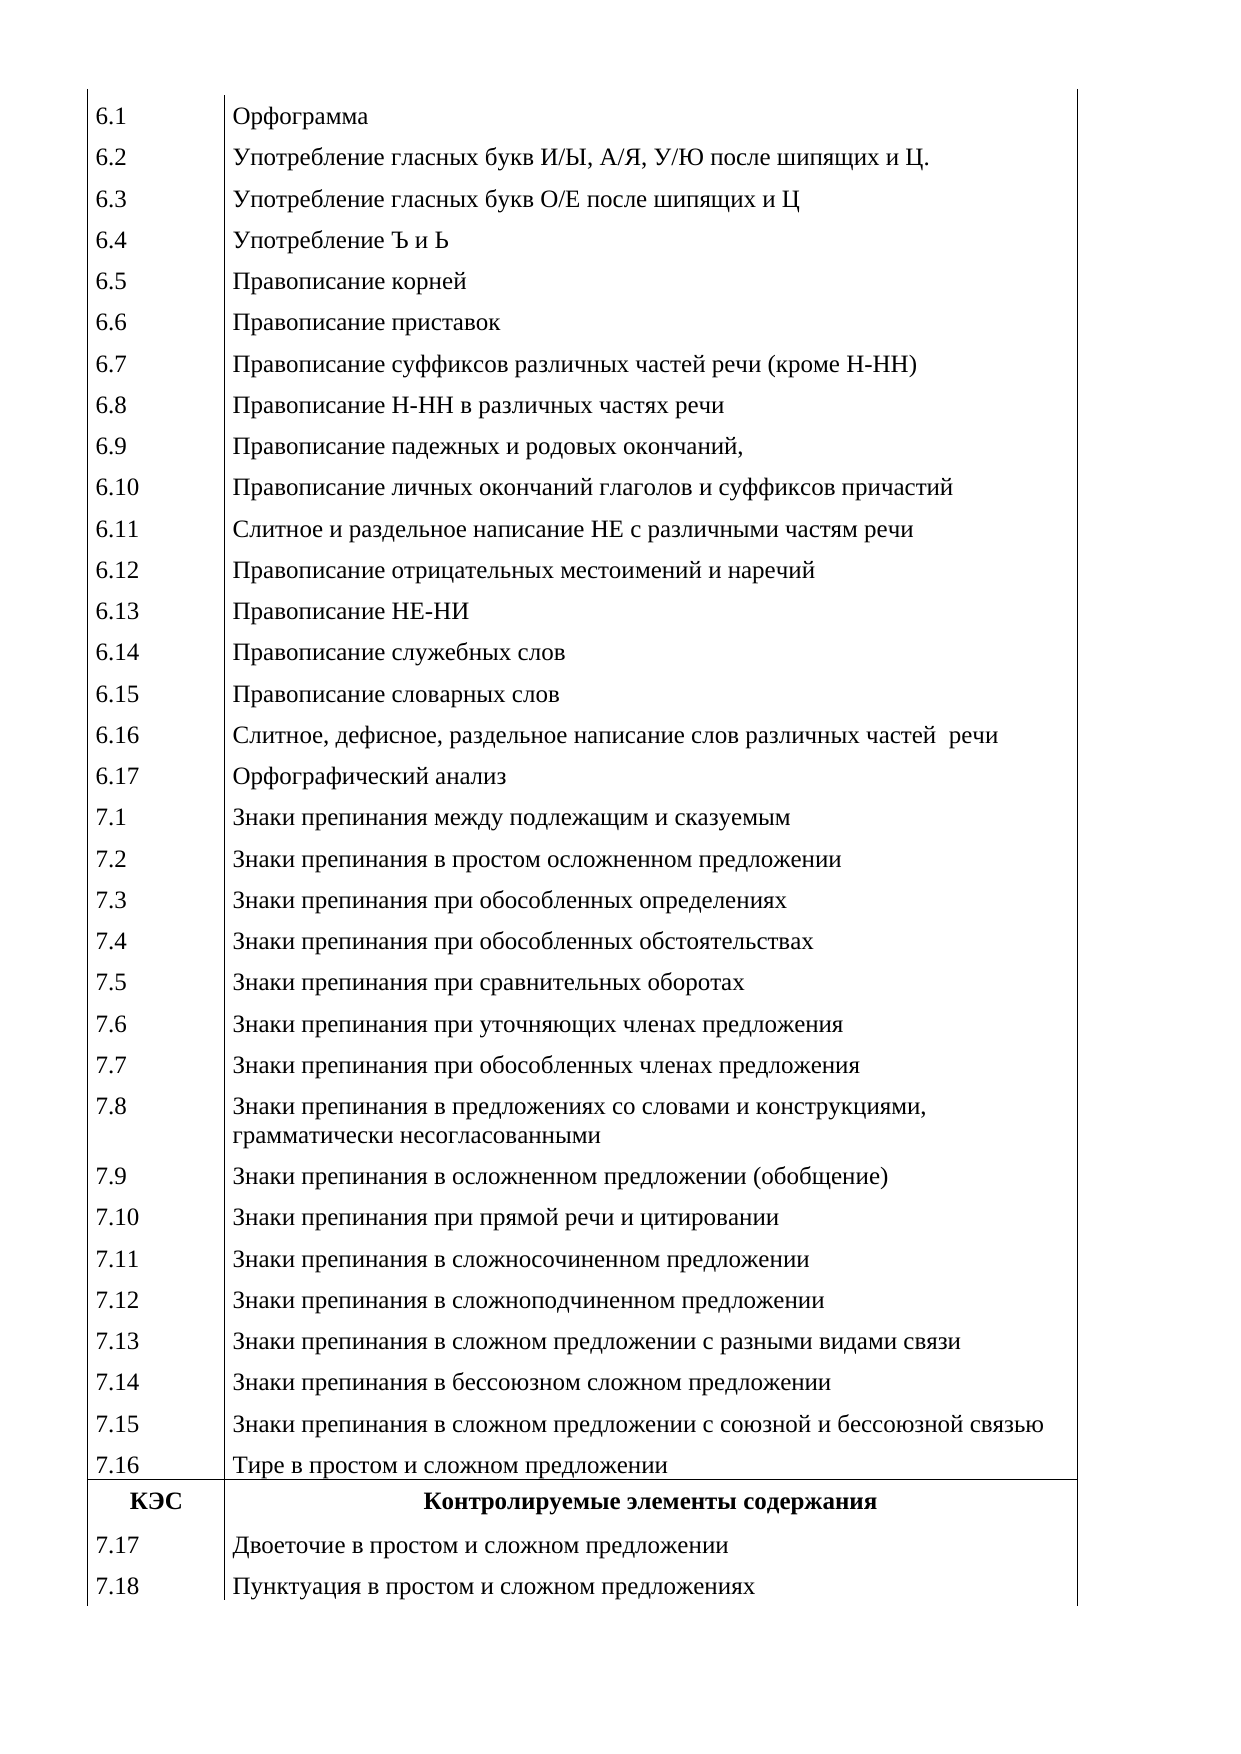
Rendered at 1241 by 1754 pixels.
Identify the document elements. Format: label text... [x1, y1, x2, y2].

table_cell Знаки препинания при обособленных членах предложения [225, 1044, 1077, 1079]
table_cell Знаки препинания в сложном предложении с разными видами связи [225, 1320, 1077, 1355]
table_cell Знаки препинания при уточняющих членах предложения [225, 1003, 1077, 1037]
table_cell Правописание Н-НН в различных частях речи [225, 384, 1077, 419]
table_cell Правописание личных окончаний глаголов и суффиксов причастий [225, 466, 1077, 501]
table_cell Знаки препинания при обособленных определениях [225, 879, 1077, 914]
table_cell Правописание НЕ-НИ [225, 590, 1077, 625]
table_cell 6.2 [88, 136, 224, 171]
table_cell Контролируемые элементы содержания [225, 1480, 1077, 1518]
table_cell 6.17 [88, 755, 224, 790]
table_cell 7.17 [88, 1524, 224, 1559]
table_cell Слитное и раздельное написание НЕ с различными частям речи [225, 508, 1077, 542]
table_cell 6.15 [88, 673, 224, 707]
table_cell 6.14 [88, 631, 224, 666]
table_cell 7.18 [88, 1565, 224, 1600]
table_cell 6.9 [88, 425, 224, 460]
table_cell 7.16 [88, 1444, 224, 1479]
table_cell Тире в простом и сложном предложении [225, 1444, 1077, 1479]
table_cell 7.14 [88, 1361, 224, 1396]
table_cell Правописание корней [225, 260, 1077, 295]
table_cell 7.5 [88, 961, 224, 996]
table_cell Слитное, дефисное, раздельное написание слов различных частей речи [225, 714, 1077, 749]
table_cell Употребление гласных букв И/Ы, А/Я, У/Ю после шипящих и Ц. [225, 136, 1077, 171]
table_cell Правописание приставок [225, 301, 1077, 336]
table_cell 6.16 [88, 714, 224, 749]
table_cell Орфограмма [225, 95, 1077, 130]
table_cell Пунктуация в простом и сложном предложениях [225, 1565, 1077, 1600]
table_cell Знаки препинания в сложноподчиненном предложении [225, 1279, 1077, 1314]
table_cell 7.10 [88, 1196, 224, 1231]
table_cell Знаки препинания при обособленных обстоятельствах [225, 920, 1077, 955]
table_cell 6.7 [88, 343, 224, 377]
table_cell Двоеточие в простом и сложном предложении [225, 1524, 1077, 1559]
table_cell Правописание суффиксов различных частей речи (кроме Н-НН) [225, 343, 1077, 377]
table_cell 7.13 [88, 1320, 224, 1355]
table_cell Знаки препинания в сложном предложении с союзной и бессоюзной связью [225, 1403, 1077, 1437]
table_cell 6.11 [88, 508, 224, 542]
table_cell Знаки препинания при сравнительных оборотах [225, 961, 1077, 996]
table_cell 6.13 [88, 590, 224, 625]
table_cell Употребление гласных букв О/Е после шипящих и Ц [225, 178, 1077, 212]
table_cell Знаки препинания в бессоюзном сложном предложении [225, 1361, 1077, 1396]
table_cell Правописание отрицательных местоимений и наречий [225, 549, 1077, 584]
table_cell 6.6 [88, 301, 224, 336]
table_cell Знаки препинания при прямой речи и цитировании [225, 1196, 1077, 1231]
table_cell 6.1 [88, 95, 224, 130]
table_cell 7.4 [88, 920, 224, 955]
table_cell Знаки препинания в сложносочиненном предложении [225, 1238, 1077, 1272]
table_cell 6.4 [88, 219, 224, 254]
table_cell Правописание падежных и родовых окончаний, [225, 425, 1077, 460]
table_cell 7.1 [88, 796, 224, 831]
table_cell 7.3 [88, 879, 224, 914]
table_cell 6.10 [88, 466, 224, 501]
table_cell 6.5 [88, 260, 224, 295]
table_cell 7.8 [88, 1085, 224, 1149]
table_cell Орфографический анализ [225, 755, 1077, 790]
table_cell 6.8 [88, 384, 224, 419]
table_cell Знаки препинания в предложениях со словами и конструкциями, грамматически несогласованными [225, 1085, 1077, 1149]
table_cell 6.3 [88, 178, 224, 212]
table_cell 7.6 [88, 1003, 224, 1037]
table_cell 7.7 [88, 1044, 224, 1079]
table_cell Правописание словарных слов [225, 673, 1077, 707]
table_cell 7.15 [88, 1403, 224, 1437]
table_cell 6.12 [88, 549, 224, 584]
table_cell 7.11 [88, 1238, 224, 1272]
table_cell 7.9 [88, 1155, 224, 1190]
table_cell Знаки препинания в простом осложненном предложении [225, 838, 1077, 872]
table_cell Знаки препинания между подлежащим и сказуемым [225, 796, 1077, 831]
table_cell 7.2 [88, 838, 224, 872]
table_cell Правописание служебных слов [225, 631, 1077, 666]
table_cell Знаки препинания в осложненном предложении (обобщение) [225, 1155, 1077, 1190]
table_cell КЭС [88, 1480, 224, 1518]
table_cell 7.12 [88, 1279, 224, 1314]
table_cell Употребление Ъ и Ь [225, 219, 1077, 254]
